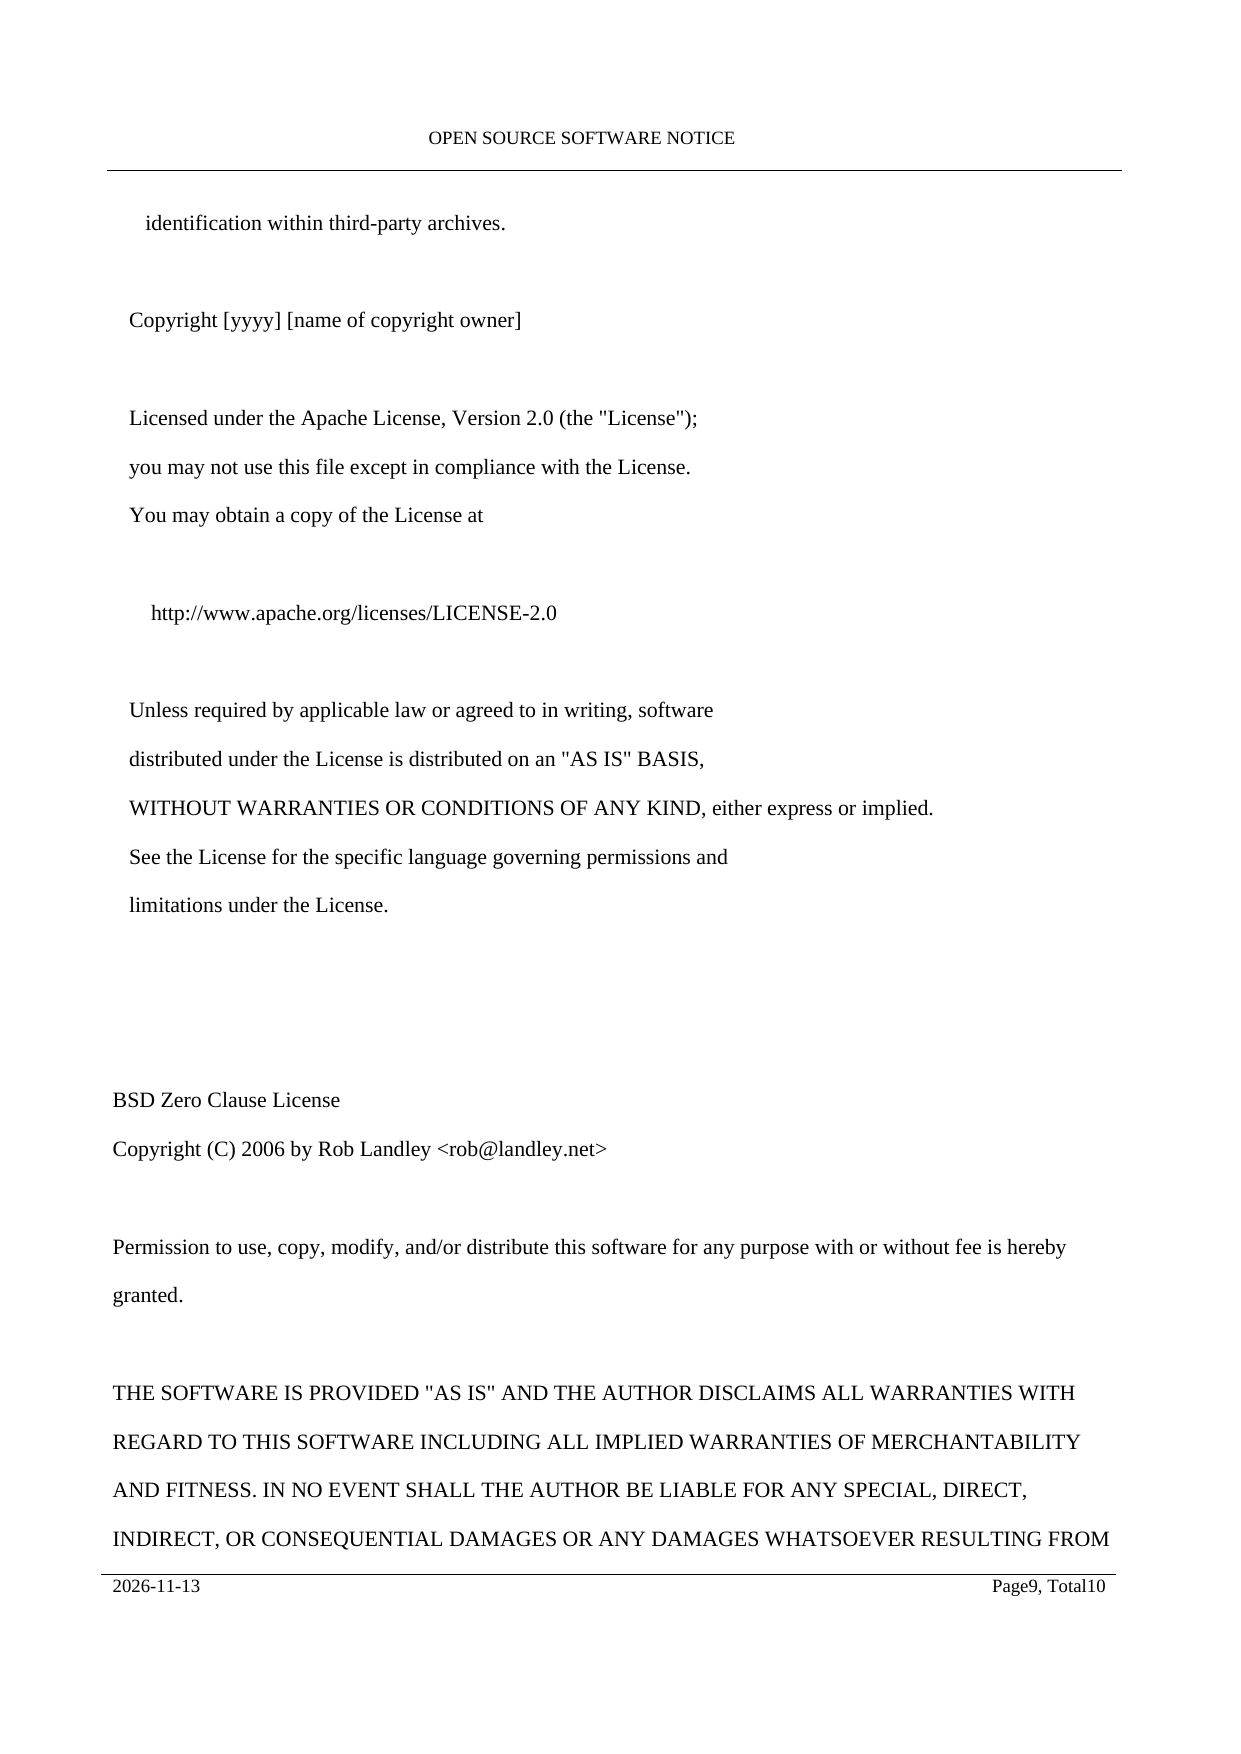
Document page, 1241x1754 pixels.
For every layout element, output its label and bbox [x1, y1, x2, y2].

text [112, 206, 1128, 1555]
